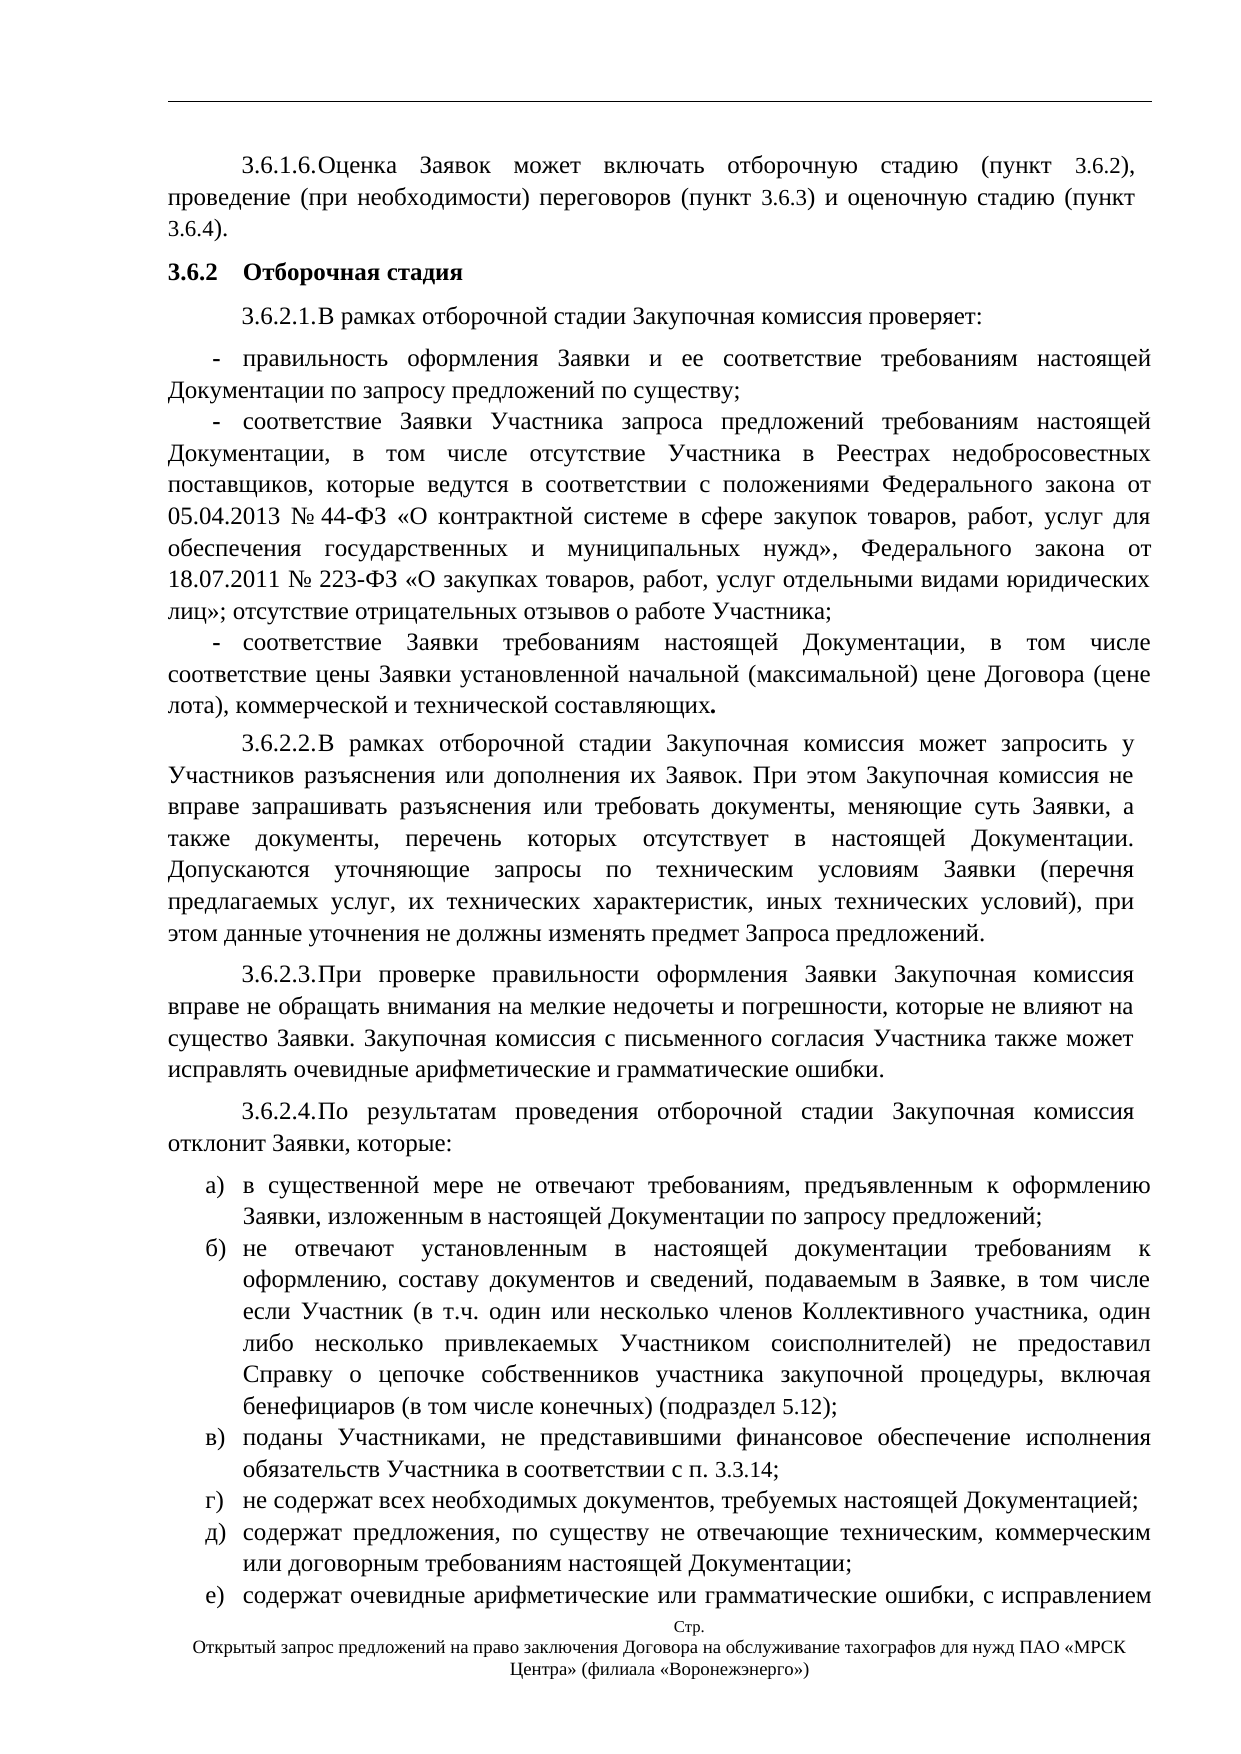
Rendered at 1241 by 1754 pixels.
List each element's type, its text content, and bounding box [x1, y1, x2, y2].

list соответствие Заявки Участника запроса предложений требованиям настоящей Документации, в том числе отсутствие Участника в Реестрах недобросовестных поставщиков, которые ведутся в соответствии с положениями Федерального закона от 05.04.2013 № 44-ФЗ «О контрактной системе в сфере закупок товаров, работ, услуг для обеспечения государственных и муниципальных нужд», Федерального закона от 18.07.2011 № 223-ФЗ «О закупках товаров, работ, услуг отдельными видами юридических лиц»; отсутствие отрицательных отзывов о работе Участника; [168, 406, 1152, 624]
list не содержат всех необходимых документов, требуемых настоящей Документацией; [205, 1485, 1152, 1514]
list При проверке правильности оформления Заявки Закупочная комиссия вправе не обращать внимания на мелкие недочеты и погрешности, которые не влияют на существо Заявки. Закупочная комиссия с письменного согласия Участника также может исправлять очевидные арифметические и грамматические ошибки. [168, 959, 1135, 1083]
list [205, 1580, 1152, 1609]
list Оценка Заявок может включать отборочную стадию (пункт 3.6.2), проведение (при необходимости) переговоров (пункт 3.6.3) и оценочную стадию (пункт 3.6.4). [168, 150, 1135, 242]
subtitle Отборочная стадия [168, 257, 1152, 286]
list В рамках отборочной стадии Закупочная комиссия может запросить у Участников разъяснения или дополнения их Заявок. При этом Закупочная комиссия не вправе запрашивать разъяснения или требовать документы, меняющие суть Заявки, а также документы, перечень которых отсутствует в настоящей Документации. Допускаются уточняющие запросы по техническим условиям Заявки (перечня предлагаемых услуг, их технических характеристик, иных технических условий), при этом данные уточнения не должны изменять предмет Запроса предложений. [168, 728, 1135, 946]
list По результатам проведения отборочной стадии Закупочная комиссия отклонит Заявки, которые: [168, 1096, 1135, 1157]
list в существенной мере не отвечают требованиям, предъявленным к оформлению Заявки, изложенным в настоящей Документации по запросу предложений; [205, 1170, 1152, 1230]
list не отвечают установленным в настоящей документации требованиям к оформлению, составу документов и сведений, подаваемым в Заявке, в том числе если Участник (в т.ч. один или несколько членов Коллективного участника, один либо несколько привлекаемых Участником соисполнителей) не предоставил Справку о цепочке собственников участника закупочной процедуры, включая бенефициаров (в том числе конечных) (подраздел 5.12); [205, 1233, 1152, 1419]
list содержат предложения, по существу не отвечающие техническим, коммерческим или договорным требованиям настоящей Документации; [205, 1517, 1152, 1577]
list В рамках отборочной стадии Закупочная комиссия проверяет: [168, 301, 1135, 330]
list соответствие Заявки требованиям настоящей Документации, в том числе соответствие цены Заявки установленной начальной (максимальной) цене Договора (цене лота), коммерческой и технической составляющих. [168, 627, 1152, 719]
list поданы Участниками, не представившими финансовое обеспечение исполнения обязательств Участника в соответствии с п. 3.3.14; [205, 1422, 1152, 1483]
list правильность оформления Заявки и ее соответствие требованиям настоящей Документации по запросу предложений по существу; [168, 343, 1152, 403]
